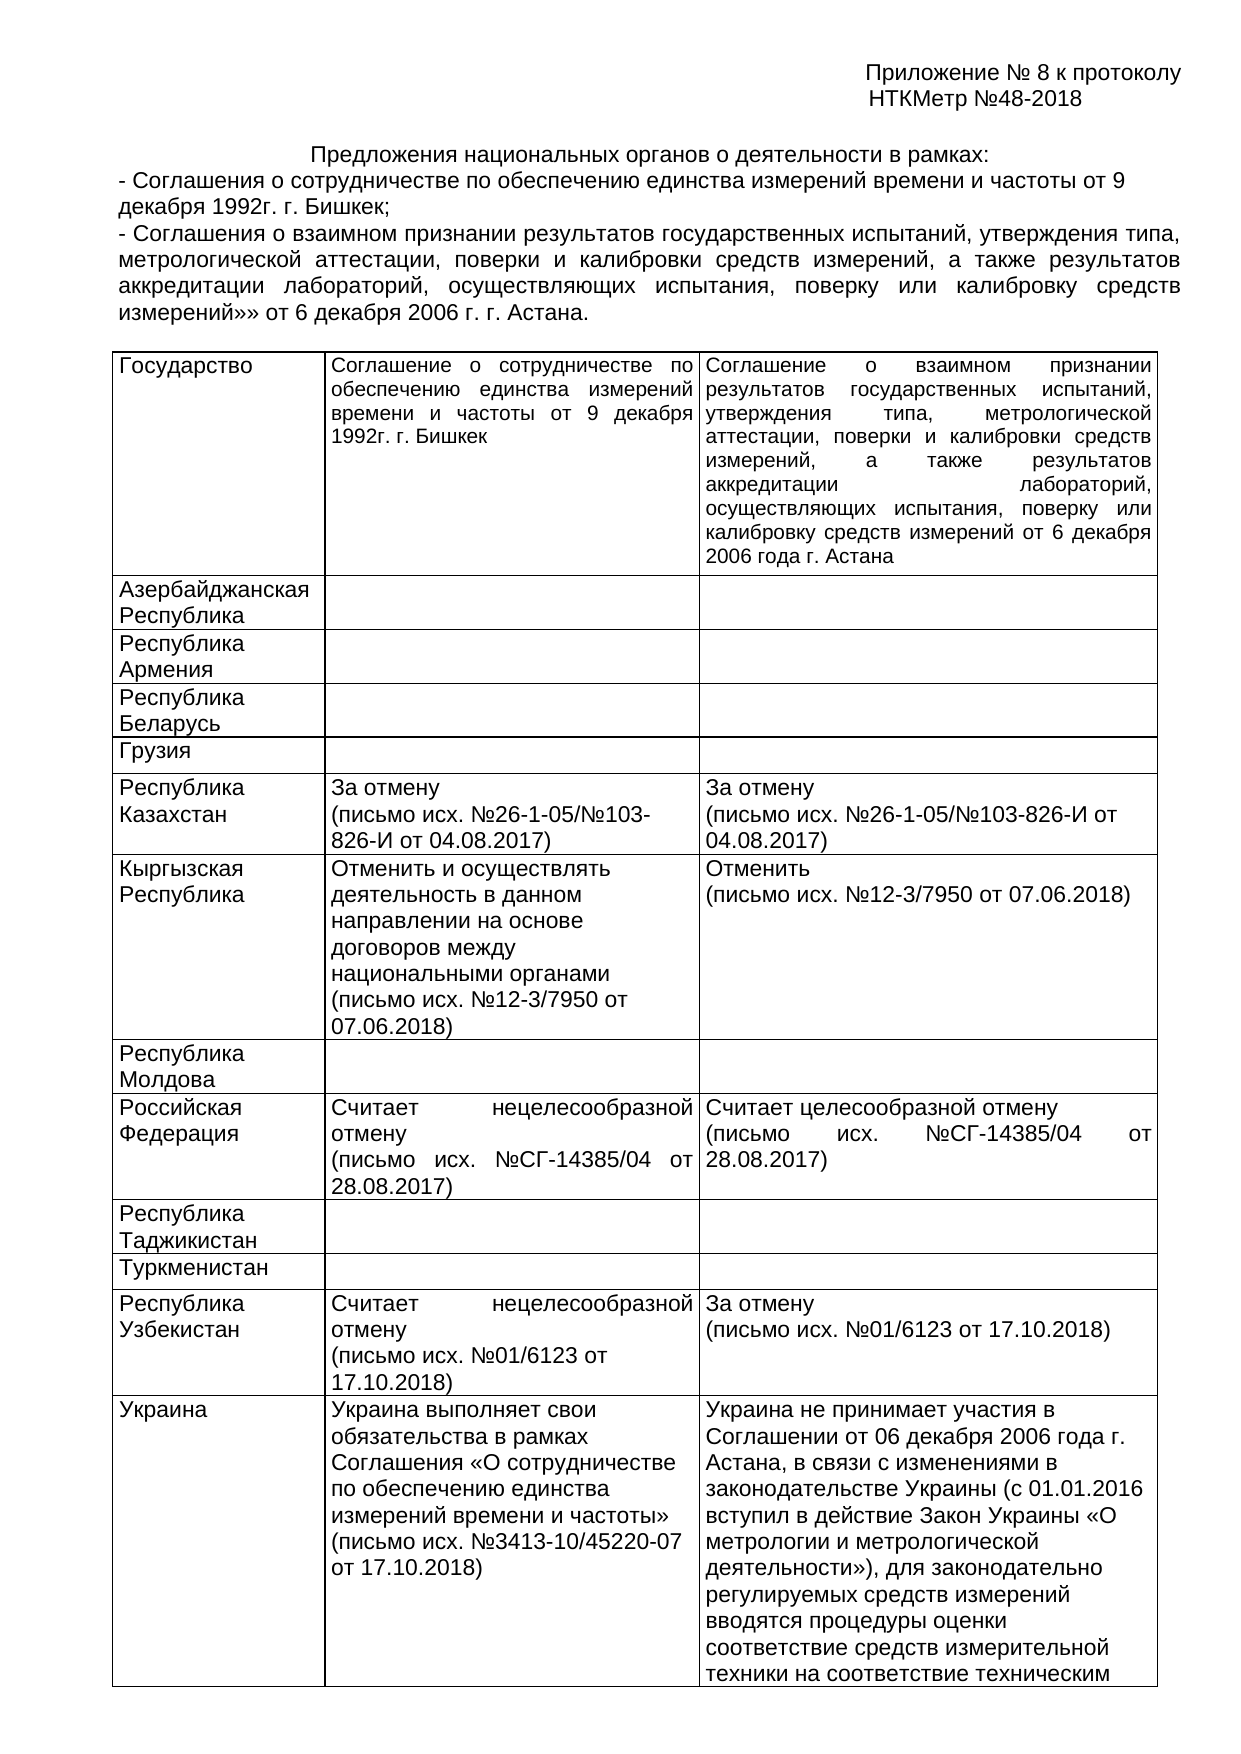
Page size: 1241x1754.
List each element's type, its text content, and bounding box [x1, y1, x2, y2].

table_cell [326, 1200, 699, 1253]
table_cell [700, 1040, 1157, 1093]
table_cell Республика Узбекистан [113, 1290, 324, 1395]
table_cell Азербайджанская Республика [113, 576, 324, 629]
table_cell Республика Молдова [113, 1040, 324, 1093]
table_cell [700, 576, 1157, 629]
table_cell Туркменистан [113, 1254, 324, 1289]
table_cell За отмену (письмо исх. №26-1-05/№103-826-И от 04.08.2017) [326, 774, 699, 853]
table_cell [326, 1254, 699, 1289]
table_cell Считает нецелесообразной отмену (письмо исх. №01/6123 от 17.10.2018) [326, 1290, 699, 1395]
text - Соглашения о взаимном признании результатов государственных испытаний, утверждения типа, метрологической аттестации, поверки и калибровки средств измерений, а также результатов аккредитации лабораторий, осуществляющих испытания, поверку или калибровку средств измерений»» от 6 декабря 2006 г. г. Астана. [118, 219, 1181, 325]
table_cell Республика Казахстан [113, 774, 324, 853]
table_cell [700, 684, 1157, 736]
table_cell [326, 684, 699, 736]
table_cell Считает целесообразной отмену (письмо исх. №СГ-14385/04 от 28.08.2017) [700, 1094, 1157, 1199]
text - Соглашения о сотрудничестве по обеспечению единства измерений времени и частоты от 9 декабря 1992г. г. Бишкек; [118, 167, 1181, 219]
table_header Соглашение о сотрудничестве по обеспечению единства измерений времени и частоты от 9 декабря 1992г. г. Бишкек [326, 353, 699, 575]
table_header Государство [113, 353, 324, 575]
table_cell [326, 1040, 699, 1093]
table_cell [326, 630, 699, 683]
table_cell [700, 738, 1157, 773]
table_cell [700, 630, 1157, 683]
table_cell [326, 576, 699, 629]
table_cell За отмену (письмо исх. №01/6123 от 17.10.2018) [700, 1290, 1157, 1395]
table_cell [326, 738, 699, 773]
text Предложения национальных органов о деятельности в рамках: [118, 141, 1181, 167]
table_cell Отменить (письмо исх. №12-3/7950 от 07.06.2018) [700, 855, 1157, 1039]
table_cell Грузия [113, 738, 324, 773]
table_cell Отменить и осуществлять деятельность в данном направлении на основе договоров между национальными органами (письмо исх. №12-3/7950 от 07.06.2018) [326, 855, 699, 1039]
table_cell Республика Таджикистан [113, 1200, 324, 1253]
table_cell Кыргызская Республика [113, 855, 324, 1039]
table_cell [326, 1396, 699, 1686]
table_cell За отмену (письмо исх. №26-1-05/№103-826-И от 04.08.2017) [700, 774, 1157, 853]
table_cell [700, 1200, 1157, 1253]
table_cell [700, 1254, 1157, 1289]
table_header Соглашение о взаимном признании результатов государственных испытаний, утверждения типа, метрологической аттестации, поверки и калибровки средств измерений, а также результатов аккредитации лабораторий, осуществляющих испытания, поверку или калибровку средств измерений от 6 декабря 2006 года г. Астана [700, 353, 1157, 575]
table_cell Российская Федерация [113, 1094, 324, 1199]
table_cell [700, 1396, 1157, 1686]
table_cell Республика Беларусь [113, 684, 324, 736]
table_cell Республика Армения [113, 630, 324, 683]
table_cell Считает нецелесообразной отмену (письмо исх. №СГ-14385/04 от 28.08.2017) [326, 1094, 699, 1199]
text Приложение № 8 к протоколу [118, 59, 1181, 85]
text НТКМетр №48-2018 [118, 85, 1181, 112]
table_cell Украина [113, 1396, 324, 1686]
